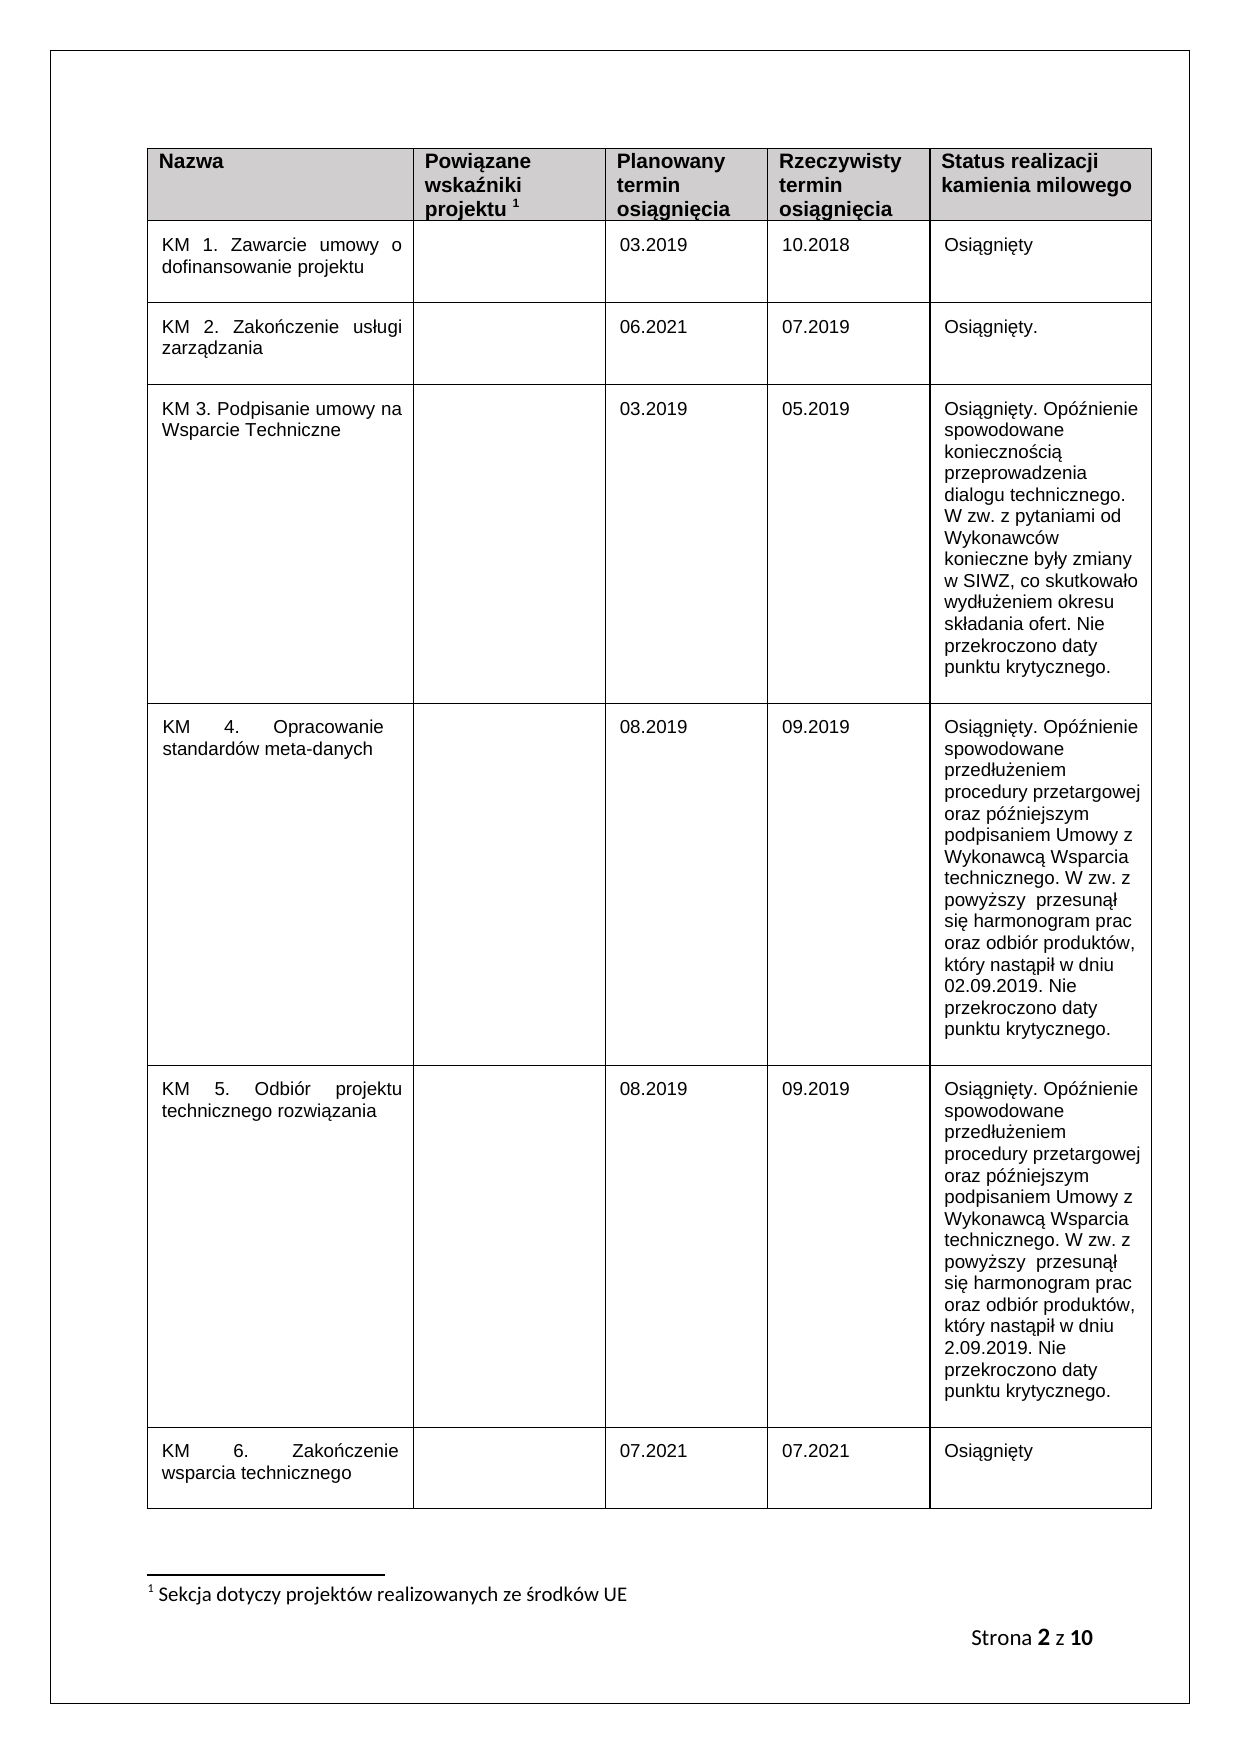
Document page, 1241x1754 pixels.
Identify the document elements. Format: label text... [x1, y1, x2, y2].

table_cell Osiągnięty [931, 1428, 1151, 1508]
table_cell Osiągnięty. Opóźnienie spowodowane przedłużeniem procedury przetargowej oraz późniejszym podpisaniem Umowy z Wykonawcą Wsparcia technicznego. W zw. z powyższy przesunął się harmonogram prac oraz odbiór produktów, który nastąpił w dniu 2.09.2019. Nie przekroczono daty punktu krytycznego. [931, 1066, 1151, 1427]
table_cell [414, 1428, 605, 1508]
table_cell KM 5. Odbiór projektu technicznego rozwiązania [148, 1066, 413, 1427]
table_header Rzeczywisty termin osiągnięcia [768, 149, 929, 220]
table_cell [414, 1066, 605, 1427]
table_cell 06.2021 [606, 303, 767, 384]
table_cell 05.2019 [768, 385, 929, 703]
table_cell 07.2019 [768, 303, 929, 384]
table_cell [414, 221, 605, 302]
table_header Planowany termin osiągnięcia [606, 149, 767, 220]
table_cell 07.2021 [606, 1428, 767, 1508]
table_cell 08.2019 [606, 704, 767, 1064]
table_cell Osiągnięty. Opóźnienie spowodowane koniecznością przeprowadzenia dialogu technicznego. W zw. z pytaniami od Wykonawców konieczne były zmiany w SIWZ, co skutkowało wydłużeniem okresu składania ofert. Nie przekroczono daty punktu krytycznego. [931, 385, 1151, 703]
table_cell KM 2. Zakończenie usługi zarządzania [148, 303, 413, 384]
table_cell KM 4. Opracowanie standardów meta-danych [148, 704, 413, 1064]
table_cell Osiągnięty [931, 221, 1151, 302]
table_cell KM 6. Zakończenie wsparcia technicznego [148, 1428, 413, 1508]
table_cell Osiągnięty. Opóźnienie spowodowane przedłużeniem procedury przetargowej oraz późniejszym podpisaniem Umowy z Wykonawcą Wsparcia technicznego. W zw. z powyższy przesunął się harmonogram prac oraz odbiór produktów, który nastąpił w dniu 02.09.2019. Nie przekroczono daty punktu krytycznego. [931, 704, 1151, 1064]
table_cell 10.2018 [768, 221, 929, 302]
table_cell [414, 385, 605, 703]
table_header Status realizacji kamienia milowego [931, 149, 1151, 220]
table_cell KM 3. Podpisanie umowy na Wsparcie Techniczne [148, 385, 413, 703]
table_cell [414, 303, 605, 384]
table_cell Osiągnięty. [931, 303, 1151, 384]
table_header Powiązane wskaźniki projektu [414, 149, 605, 220]
table_cell 03.2019 [606, 221, 767, 302]
table_cell 09.2019 [768, 704, 929, 1064]
table_cell [414, 704, 605, 1064]
table_cell 07.2021 [768, 1428, 929, 1508]
table_cell 09.2019 [768, 1066, 929, 1427]
table_cell 03.2019 [606, 385, 767, 703]
table_cell KM 1. Zawarcie umowy o dofinansowanie projektu [148, 221, 413, 302]
table_header Nazwa [148, 149, 413, 220]
table_cell 08.2019 [606, 1066, 767, 1427]
